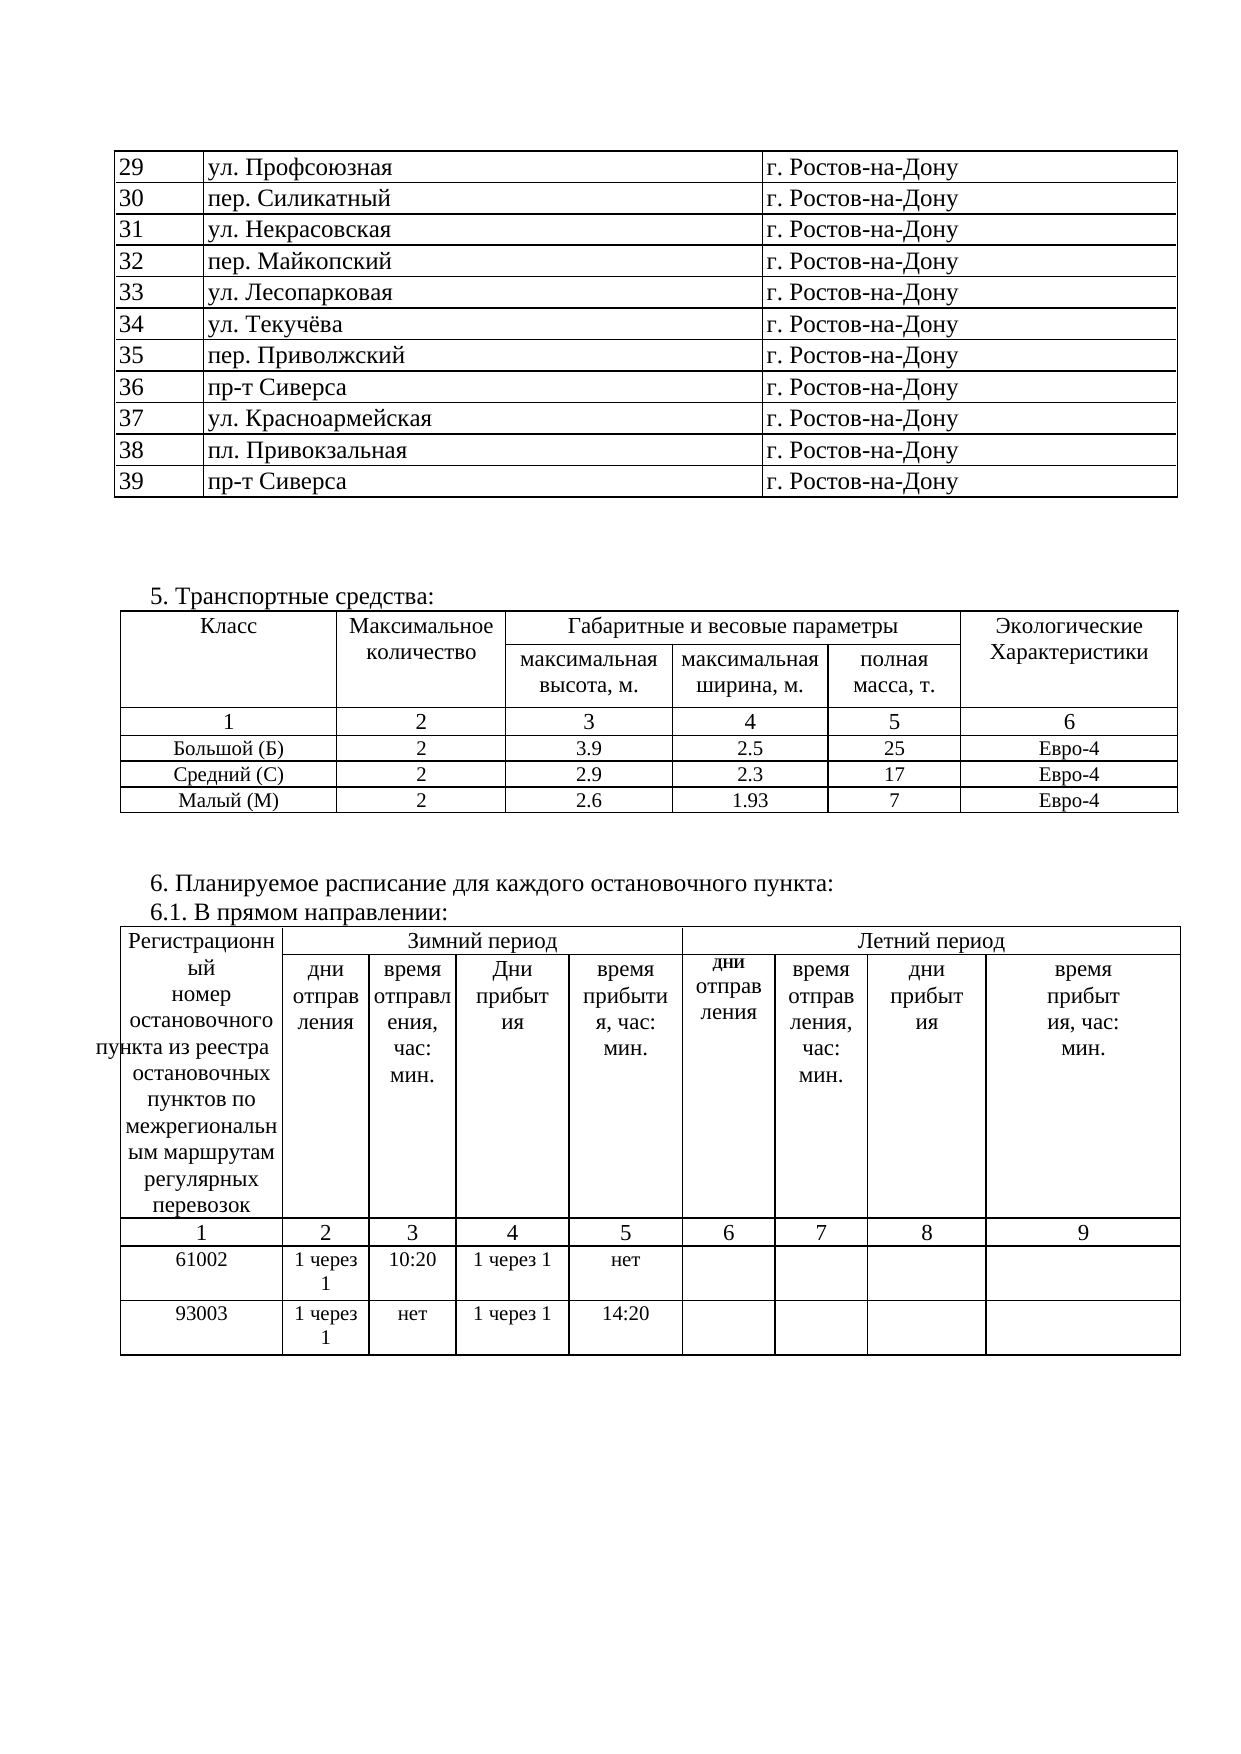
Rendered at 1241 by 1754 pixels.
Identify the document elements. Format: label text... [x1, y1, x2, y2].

table_cell Большой (Б) [121, 736, 336, 760]
table_cell г. Ростов-на-Дону [763, 276, 1177, 307]
table_cell 2 [337, 788, 505, 812]
table_cell 1 через 1 [283, 1247, 368, 1299]
table_cell г. Ростов-на-Дону [763, 433, 1177, 464]
table_cell 6 [683, 1219, 774, 1245]
table_cell Евро-4 [961, 762, 1177, 786]
table_cell ул. Красноармейская [204, 403, 762, 433]
table_cell полная масса, т. [829, 645, 960, 707]
table_cell время отправл ения, час: мин. [370, 955, 455, 1217]
table_cell ул. Профсоюзная [204, 152, 762, 181]
table_cell г. Ростов-на-Дону [763, 213, 1177, 244]
table_cell 4 [673, 708, 827, 735]
table_cell 1 через 1 [457, 1301, 568, 1354]
text 6.1. В прямом направлении: [150, 897, 1090, 926]
table_cell 61002 [121, 1247, 282, 1299]
table_cell [683, 1301, 774, 1354]
table_cell максимальная высота, м. [506, 645, 672, 707]
table_cell [987, 1247, 1180, 1299]
table_cell 1 через 1 [283, 1301, 368, 1354]
table_cell Средний (С) [121, 762, 336, 786]
table_cell дни отправ ления [283, 955, 368, 1217]
table_cell пер. Силикатный [204, 183, 762, 213]
table_cell 30 [115, 183, 203, 213]
table_cell 2 [337, 736, 505, 760]
table_cell Дни прибыт ия [457, 955, 568, 1217]
table_cell 32 [115, 245, 203, 276]
table_cell 2.6 [506, 788, 672, 812]
table_cell 2.3 [673, 762, 827, 786]
table_cell 1 [121, 708, 336, 735]
table_cell 7 [829, 788, 960, 812]
table_cell пр-т Сиверса [204, 466, 762, 496]
table_cell г. Ростов-на-Дону [763, 244, 1177, 276]
table_cell [683, 1247, 774, 1299]
table_cell нет [370, 1301, 455, 1354]
table_cell [868, 1301, 985, 1354]
table_cell 33 [115, 277, 203, 307]
table_cell 3 [506, 708, 672, 735]
table_cell Евро-4 [961, 736, 1177, 760]
table_cell 8 [868, 1219, 985, 1245]
table_cell 7 [776, 1219, 867, 1245]
text 5. Транспортные средства: [150, 581, 1090, 610]
table_cell [776, 1301, 867, 1354]
table_cell г. Ростов-на-Дону [763, 181, 1177, 213]
table_cell г. Ростов-на-Дону [763, 152, 1177, 181]
table_cell ул. Текучёва [204, 309, 762, 339]
table_cell 29 [115, 152, 203, 181]
table_header Максимальное количество [337, 612, 505, 707]
table_cell 2 [283, 1219, 368, 1245]
table_header Регистрационный номер остановочного пункта из реестра остановочных пунктов по межрегиональным маршрутам регулярных перевозок [121, 927, 282, 1217]
table_cell ул. Некрасовская [204, 215, 762, 244]
table_cell 5 [829, 708, 960, 735]
table_cell 9 [987, 1219, 1180, 1245]
table_cell время отправ ления, час: мин. [776, 955, 867, 1217]
table_cell 38 [115, 434, 203, 464]
table_cell г. Ростов-на-Дону [763, 339, 1177, 370]
table_cell 31 [115, 214, 203, 244]
table_cell 1 через 1 [457, 1247, 568, 1299]
table_header Летний период [683, 927, 1180, 954]
table_cell 10:20 [370, 1247, 455, 1299]
table_header Габаритные и весовые параметры [506, 612, 960, 643]
table_cell ул. Лесопарковая [204, 277, 762, 307]
table_cell пер. Приволжский [204, 340, 762, 370]
table_cell дни прибыт ия [868, 955, 985, 1217]
table_cell 3 [370, 1219, 455, 1245]
table_cell 6 [961, 708, 1177, 735]
table_cell 14:20 [570, 1301, 682, 1354]
table_cell г. Ростов-на-Дону [763, 370, 1177, 402]
table_cell 25 [829, 736, 960, 760]
table_cell 2.5 [673, 736, 827, 760]
table_header Класс [121, 612, 336, 707]
table_cell 39 [115, 466, 203, 496]
table_header Зимний период [283, 927, 682, 954]
table_cell Малый (М) [121, 788, 336, 812]
table_cell 2 [337, 708, 505, 735]
table_cell Евро-4 [961, 788, 1177, 812]
table_cell г. Ростов-на-Дону [763, 402, 1177, 433]
table_cell 36 [115, 371, 203, 402]
table_cell 2.9 [506, 762, 672, 786]
table_cell 34 [115, 308, 203, 339]
table_cell 37 [115, 403, 203, 433]
table_cell время прибыти я, час: мин. [570, 955, 682, 1217]
table_cell 1.93 [673, 788, 827, 812]
table_cell 35 [115, 340, 203, 370]
table_cell 1 [121, 1219, 282, 1245]
text 6. Планируемое расписание для каждого остановочного пункта: [150, 868, 1090, 897]
table_cell г. Ростов-на-Дону [763, 465, 1177, 496]
table_cell [868, 1247, 985, 1299]
table_cell 3.9 [506, 736, 672, 760]
table_cell пл. Привокзальная [204, 435, 762, 464]
table_cell нет [570, 1247, 682, 1299]
table_cell время прибыт ия, час: мин. [987, 955, 1180, 1217]
table_cell г. Ростов-на-Дону [763, 307, 1177, 339]
table_cell [776, 1247, 867, 1299]
table_cell 4 [457, 1219, 568, 1245]
table_header Экологические Характеристики [961, 612, 1177, 707]
table_cell ДНИ отправ ления [683, 955, 774, 1217]
table_cell 2 [337, 762, 505, 786]
table_cell 93003 [121, 1301, 282, 1354]
table_cell 5 [570, 1219, 682, 1245]
table_cell максимальная ширина, м. [673, 645, 827, 707]
table_cell пр-т Сиверса [204, 372, 762, 402]
table_cell пер. Майкопский [204, 246, 762, 276]
table_cell 17 [829, 762, 960, 786]
table_cell [987, 1301, 1180, 1354]
